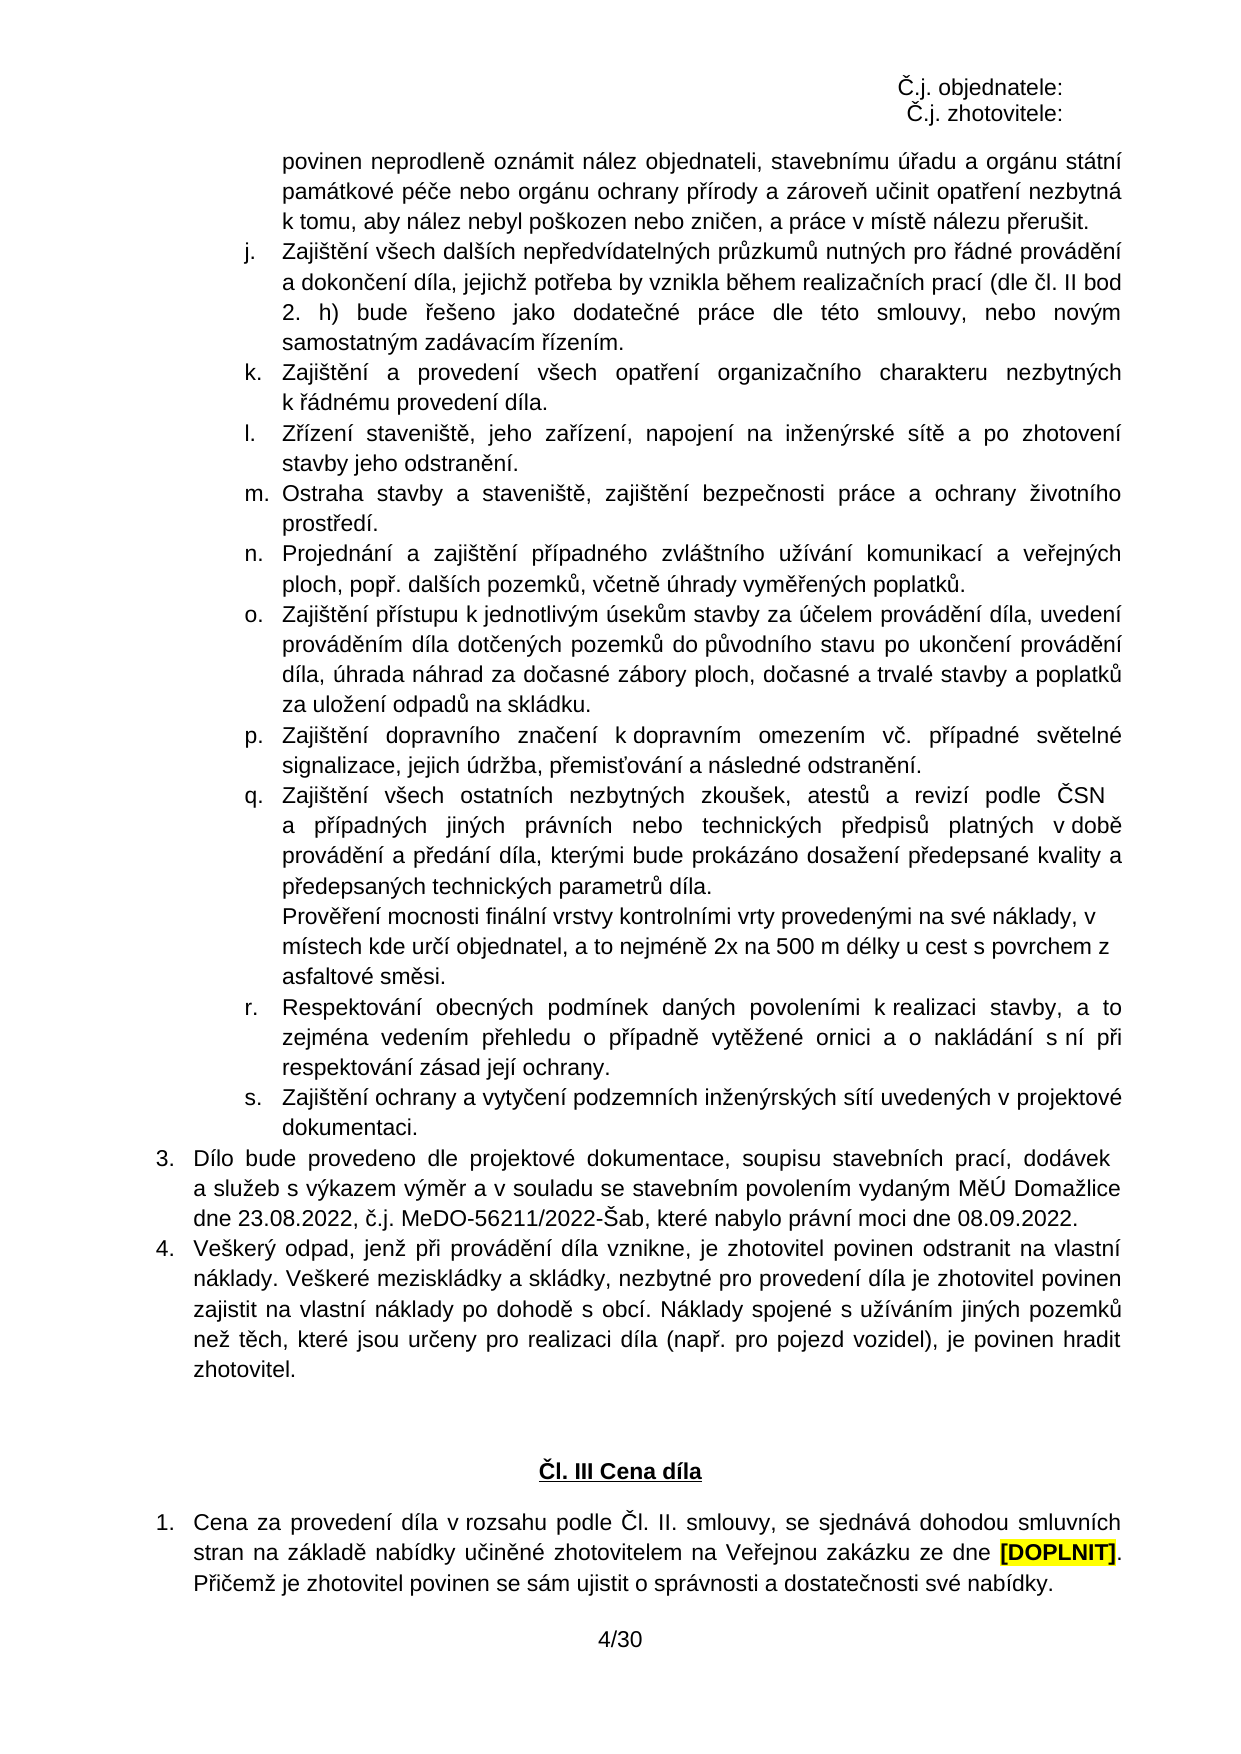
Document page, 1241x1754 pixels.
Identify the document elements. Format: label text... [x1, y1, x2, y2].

list Zajištění ochrany a vytyčení podzemních inženýrských sítí uvedených v projektové dokumentaci. [244, 1084, 1122, 1141]
list Ostraha stavby a staveniště, zajištění bezpečnosti práce a ochrany životního prostředí. [244, 480, 1122, 536]
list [244, 148, 1122, 234]
list Cena za provedení díla v rozsahu podle Čl. II. smlouvy, se sjednává dohodou smluvních stran na základě nabídky učiněné zhotovitelem na Veřejnou zakázku ze dne [DOPLNIT]. Přičemž je zhotovitel povinen se sám ujistit o správnosti a dostatečnosti své nabídky. [156, 1509, 1122, 1596]
list Zajištění a provedení všech opatření organizačního charakteru nezbytných k řádnému provedení díla. [244, 359, 1122, 416]
list Projednání a zajištění případného zvláštního užívání komunikací a veřejných ploch, popř. dalších pozemků, včetně úhrady vyměřených poplatků. [244, 540, 1122, 597]
list Zřízení staveniště, jeho zařízení, napojení na inženýrské sítě a po zhotovení stavby jeho odstranění. [244, 419, 1122, 476]
list Veškerý odpad, jenž při provádění díla vznikne, je zhotovitel povinen odstranit na vlastní náklady. Veškeré meziskládky a skládky, nezbytné pro provedení díla je zhotovitel povinen zajistit na vlastní náklady po dohodě s obcí. Náklady spojené s užíváním jiných pozemků než těch, které jsou určeny pro realizaci díla (např. pro pojezd vozidel), je povinen hradit zhotovitel. [156, 1235, 1122, 1382]
text Čl. III Cena díla [118, 1458, 1122, 1484]
list Prověření mocnosti finální vrstvy kontrolními vrty provedenými na své náklady, v místech kde určí objednatel, a to nejméně 2x na 500 m délky u cest s povrchem z asfaltové směsi. [282, 903, 1122, 989]
list Zajištění všech ostatních nezbytných zkoušek, atestů a revizí podle ČSN a případných jiných právních nebo technických předpisů platných v době provádění a předání díla, kterými bude prokázáno dosažení předepsané kvality a předepsaných technických parametrů díla. [244, 782, 1122, 899]
list Respektování obecných podmínek daných povoleními k realizaci stavby, a to zejména vedením přehledu o případně vytěžené ornici a o nakládání s ní při respektování zásad její ochrany. [244, 993, 1122, 1080]
list Zajištění všech dalších nepředvídatelných průzkumů nutných pro řádné provádění a dokončení díla, jejichž potřeba by vznikla během realizačních prací (dle čl. II bod 2. h) bude řešeno jako dodatečné práce dle této smlouvy, nebo novým samostatným zadávacím řízením. [244, 238, 1122, 355]
list Zajištění dopravního značení k dopravním omezením vč. případné světelné signalizace, jejich údržba, přemisťování a následné odstranění. [244, 722, 1122, 778]
list Dílo bude provedeno dle projektové dokumentace, soupisu stavebních prací, dodávek a služeb s výkazem výměr a v souladu se stavebním povolením vydaným MěÚ Domažlice dne 23.08.2022, č.j. MeDO-56211/2022-Šab, které nabylo právní moci dne 08.09.2022. [156, 1144, 1122, 1231]
list Zajištění přístupu k jednotlivým úsekům stavby za účelem provádění díla, uvedení prováděním díla dotčených pozemků do původního stavu po ukončení provádění díla, úhrada náhrad za dočasné zábory ploch, dočasné a trvalé stavby a poplatků za uložení odpadů na skládku. [244, 601, 1122, 718]
